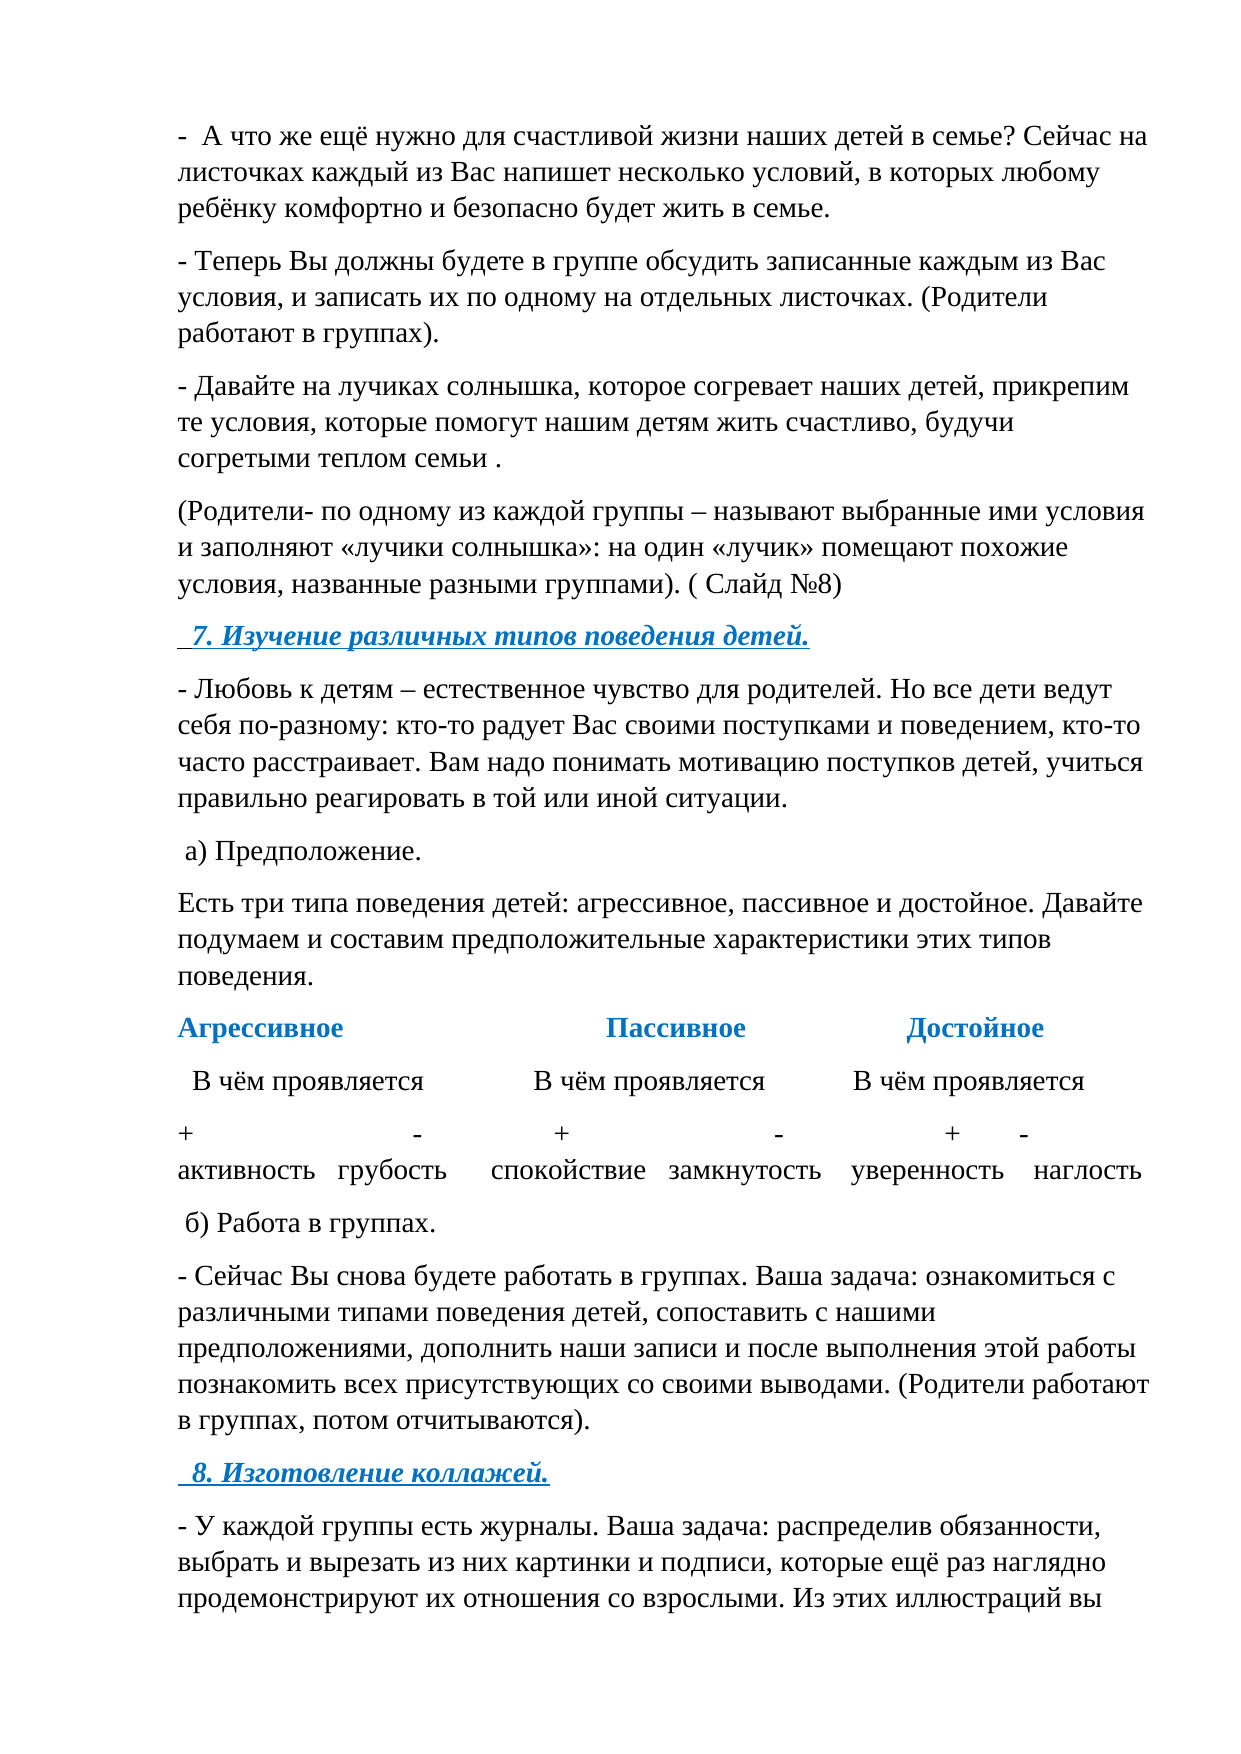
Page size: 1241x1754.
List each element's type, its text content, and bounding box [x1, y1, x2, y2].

text б) Работа в группах. [177, 1205, 1152, 1239]
text - А что же ещё нужно для счастливой жизни наших детей в семье? Сейчас на листочках каждый из Вас напишет несколько условий, в которых любому ребёнку комфортно и безопасно будет жить в семье. [177, 118, 1152, 224]
text 8. Изготовление коллажей. [177, 1455, 1152, 1489]
text В чём проявляется В чём проявляется В чём проявляется [177, 1063, 1152, 1097]
text - Давайте на лучиках солнышка, которое согревает наших детей, прикрепим те условия, которые помогут нашим детям жить счастливо, будучи согретыми теплом семьи . [177, 368, 1152, 474]
text 7. Изучение различных типов поведения детей. [177, 618, 1152, 652]
text (Родители- по одному из каждой группы – называют выбранные ими условия и заполняют «лучики солнышка»: на один «лучик» помещают похожие условия, названные разными группами). ( Слайд №8) [177, 493, 1152, 599]
text - Теперь Вы должны будете в группе обсудить записанные каждым из Вас условия, и записать их по одному на отдельных листочках. (Родители работают в группах). [177, 243, 1152, 349]
text Есть три типа поведения детей: агрессивное, пассивное и достойное. Давайте подумаем и составим предположительные характеристики этих типов поведения. [177, 885, 1152, 991]
text - Любовь к детям – естественное чувство для родителей. Но все дети ведут себя по-разному: кто-то радует Вас своими поступками и поведением, кто-то часто расстраивает. Вам надо понимать мотивацию поступков детей, учиться правильно реагировать в той или иной ситуации. [177, 671, 1152, 813]
text + - + - + -активность грубость спокойствие замкнутость уверенность наглость [177, 1116, 1152, 1186]
text - Сейчас Вы снова будете работать в группах. Ваша задача: ознакомиться с различными типами поведения детей, сопоставить с нашими предположениями, дополнить наши записи и после выполнения этой работы познакомить всех присутствующих со своими выводами. (Родители работают в группах, потом отчитываются). [177, 1258, 1152, 1436]
text Агрессивное Пассивное Достойное [177, 1011, 1152, 1044]
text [177, 1508, 1152, 1614]
text а) Предположение. [177, 833, 1152, 866]
